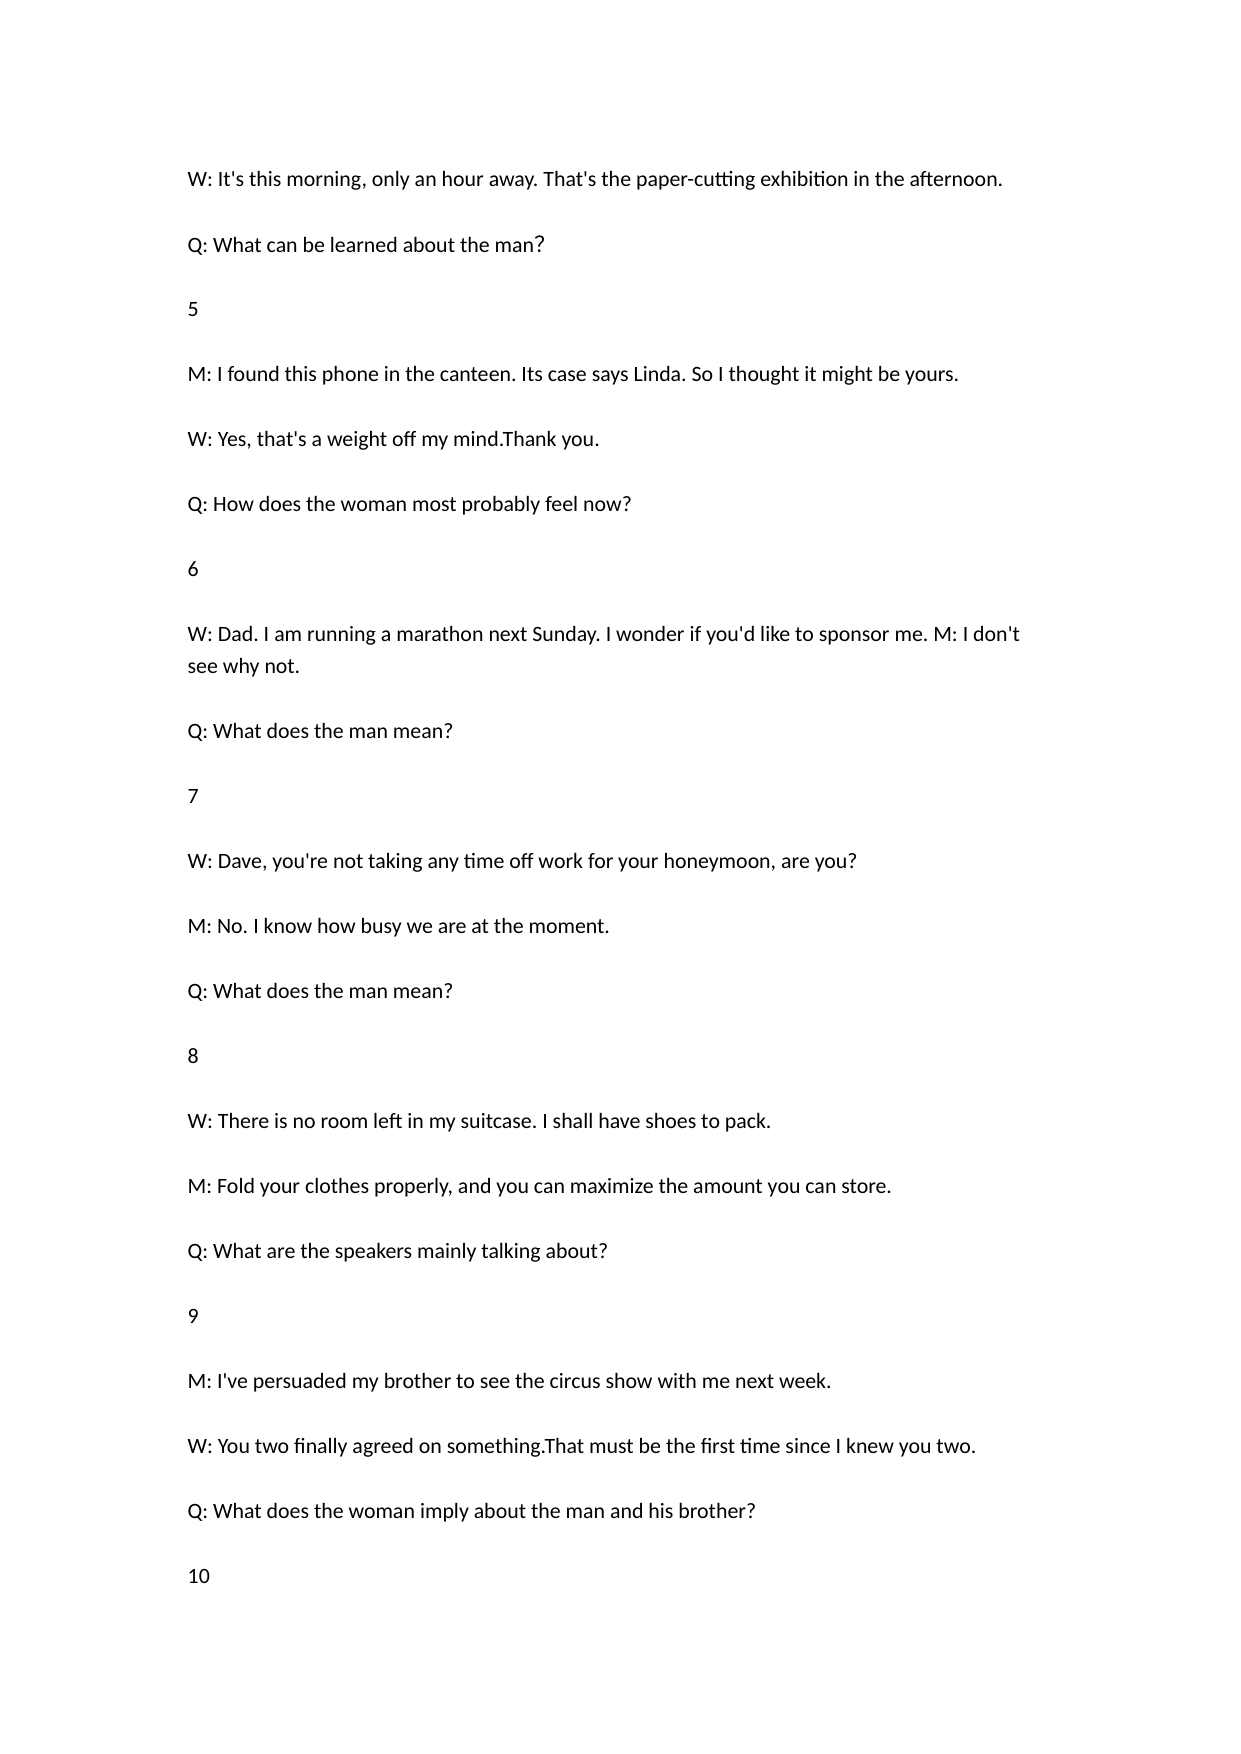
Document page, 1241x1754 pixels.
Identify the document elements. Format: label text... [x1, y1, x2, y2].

text 6 [187, 552, 1053, 584]
text Q: What does the man mean? [187, 714, 1053, 747]
text W: You two finally agreed on something.That must be the first time since I knew you two. [187, 1429, 1053, 1462]
text Q: What does the man mean? [187, 974, 1053, 1007]
text Q: How does the woman most probably feel now? [187, 487, 1053, 519]
text Q: What are the speakers mainly talking about? [187, 1234, 1053, 1267]
text W: There is no room left in my suitcase. I shall have shoes to pack. [187, 1104, 1053, 1137]
text Q: What can be learned about the man？ [187, 227, 1053, 259]
text W: Dave, you're not taking any time off work for your honeymoon, are you? [187, 844, 1053, 877]
text 8 [187, 1039, 1053, 1072]
text 9 [187, 1299, 1053, 1332]
text 10 [187, 1559, 1053, 1592]
text W: Dad. I am running a marathon next Sunday. I wonder if you'd like to sponsor me. M: I don't see why not. [187, 617, 1053, 682]
text W: It's this morning, only an hour away. That's the paper-cutting exhibition in the afternoon. [187, 162, 1053, 194]
text Q: What does the woman imply about the man and his brother? [187, 1494, 1053, 1527]
text M: Fold your clothes properly, and you can maximize the amount you can store. [187, 1169, 1053, 1202]
text 5 [187, 292, 1053, 324]
text 7 [187, 779, 1053, 812]
text M: I found this phone in the canteen. Its case says Linda. So I thought it might be yours. [187, 357, 1053, 389]
text W: Yes, that's a weight off my mind.Thank you. [187, 422, 1053, 454]
text M: I've persuaded my brother to see the circus show with me next week. [187, 1364, 1053, 1397]
text M: No. I know how busy we are at the moment. [187, 909, 1053, 942]
